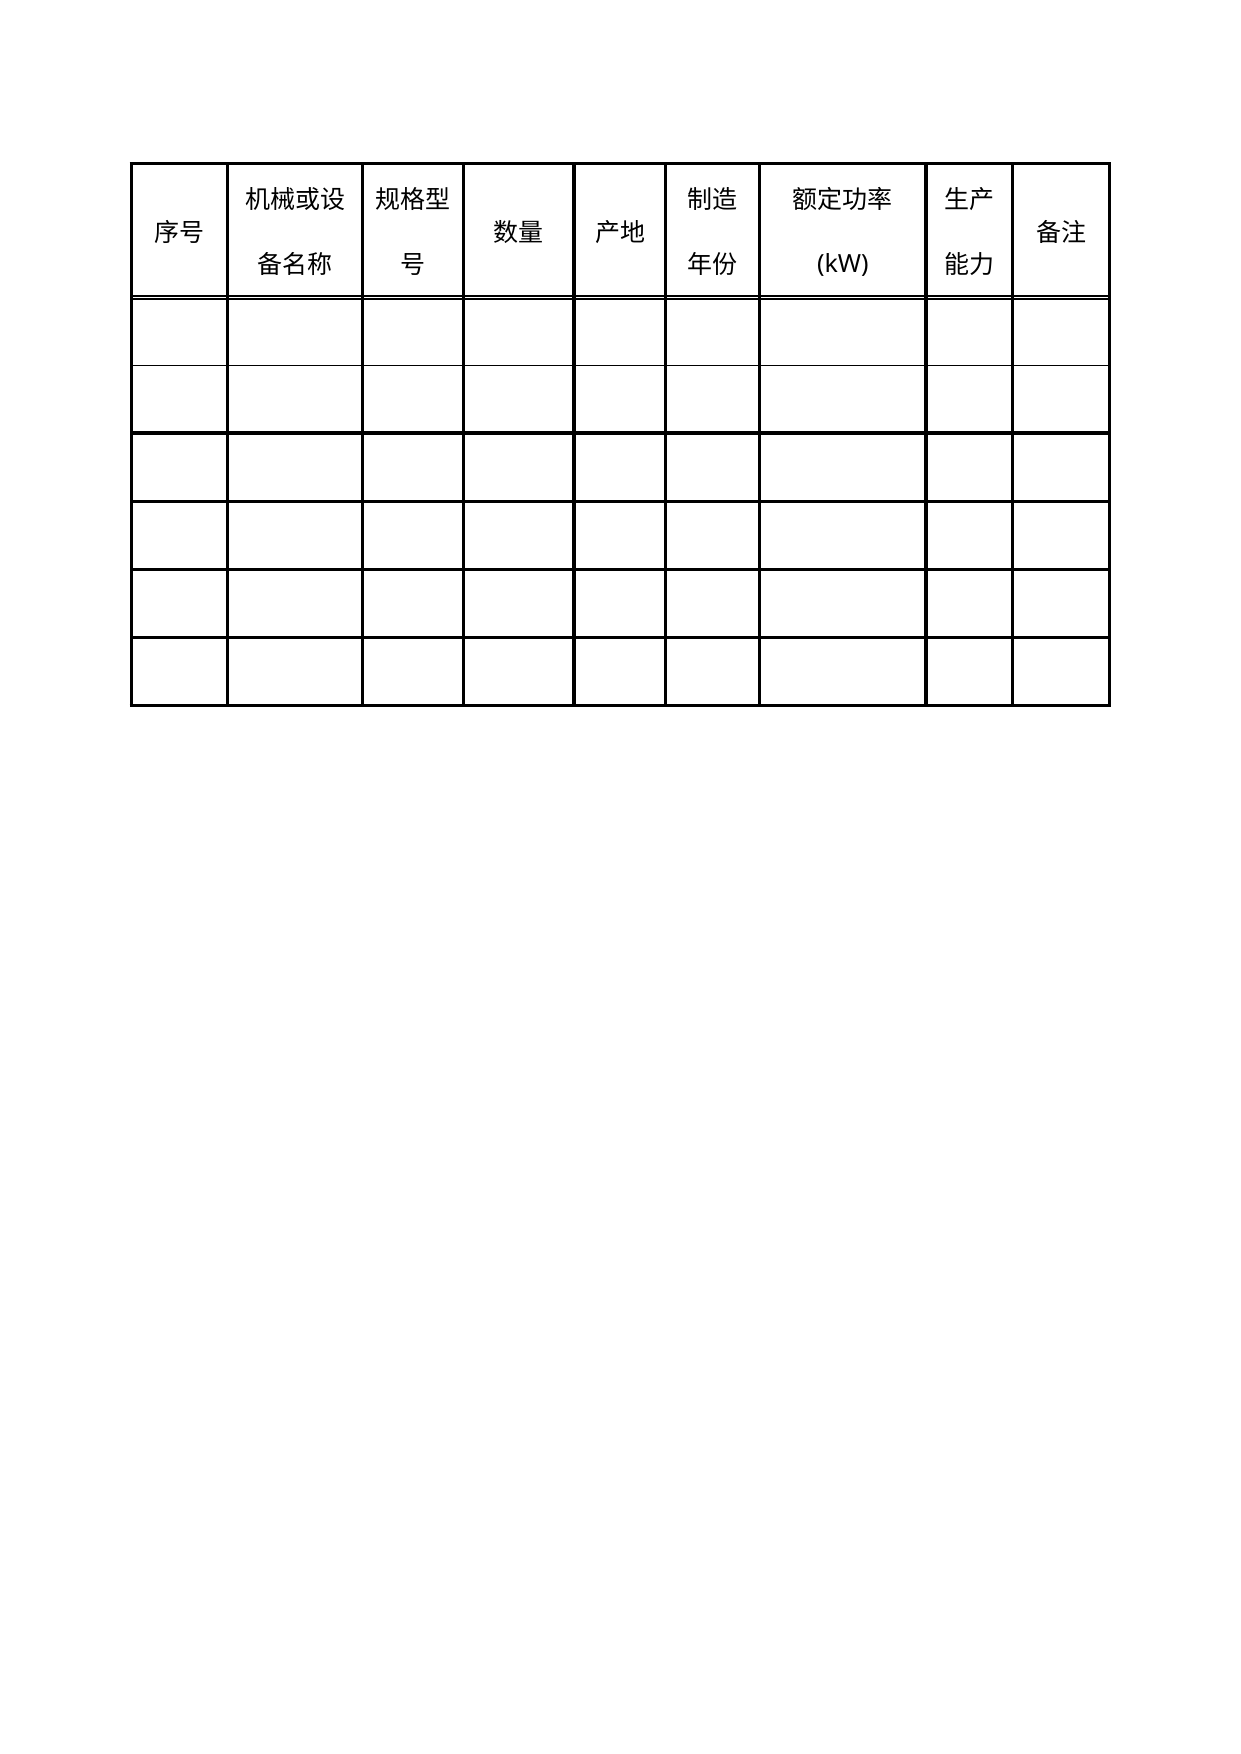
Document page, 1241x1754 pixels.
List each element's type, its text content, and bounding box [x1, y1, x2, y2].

table_cell [761, 639, 924, 704]
table_cell [761, 571, 924, 636]
table_cell [364, 639, 462, 704]
table_cell [667, 366, 758, 431]
table_cell [928, 300, 1011, 365]
table_cell [133, 503, 226, 568]
table_header 数量 [465, 165, 572, 295]
table_cell [133, 366, 226, 431]
table_header 额定功率(kW) [761, 165, 924, 295]
table_cell [133, 435, 226, 499]
table_cell [667, 503, 758, 568]
table_cell [576, 435, 664, 499]
table_cell [928, 435, 1011, 499]
table_cell [465, 639, 572, 704]
table_header 产地 [576, 165, 664, 295]
table_cell [465, 435, 572, 499]
table_cell [364, 435, 462, 499]
table_cell [576, 571, 664, 636]
table_cell [229, 639, 361, 704]
table_cell [576, 366, 664, 431]
table_cell [229, 503, 361, 568]
table_cell [667, 300, 758, 365]
table_cell [364, 503, 462, 568]
table_cell [465, 571, 572, 636]
table_cell [465, 366, 572, 431]
table_cell [667, 571, 758, 636]
table_cell [761, 435, 924, 499]
table_header 制造年份 [667, 165, 758, 295]
table_cell [465, 503, 572, 568]
table_cell [1014, 571, 1108, 636]
table_cell [465, 300, 572, 365]
table_header 备注 [1014, 165, 1108, 295]
table_cell [133, 571, 226, 636]
table_cell [1014, 503, 1108, 568]
table_cell [576, 300, 664, 365]
table_cell [576, 503, 664, 568]
table_cell [667, 639, 758, 704]
table_cell [364, 300, 462, 365]
table_cell [364, 366, 462, 431]
table_cell [1014, 366, 1108, 431]
table_cell [928, 639, 1011, 704]
table_cell [229, 435, 361, 499]
table_cell [928, 503, 1011, 568]
table_header 机械或设备名称 [229, 165, 361, 295]
table_cell [229, 571, 361, 636]
table_cell [761, 300, 924, 365]
table_header 规格型号 [364, 165, 462, 295]
table_cell [928, 571, 1011, 636]
table_cell [133, 300, 226, 365]
table_header 生产能力 [928, 165, 1011, 295]
table_cell [364, 571, 462, 636]
table_cell [576, 639, 664, 704]
table_cell [229, 300, 361, 365]
table_cell [761, 366, 924, 431]
table_cell [667, 435, 758, 499]
table_cell [229, 366, 361, 431]
table_cell [133, 639, 226, 704]
table_cell [1014, 639, 1108, 704]
table_cell [928, 366, 1011, 431]
table_cell [761, 503, 924, 568]
table_header 序号 [133, 165, 226, 295]
table_cell [1014, 300, 1108, 365]
table_cell [1014, 435, 1108, 499]
